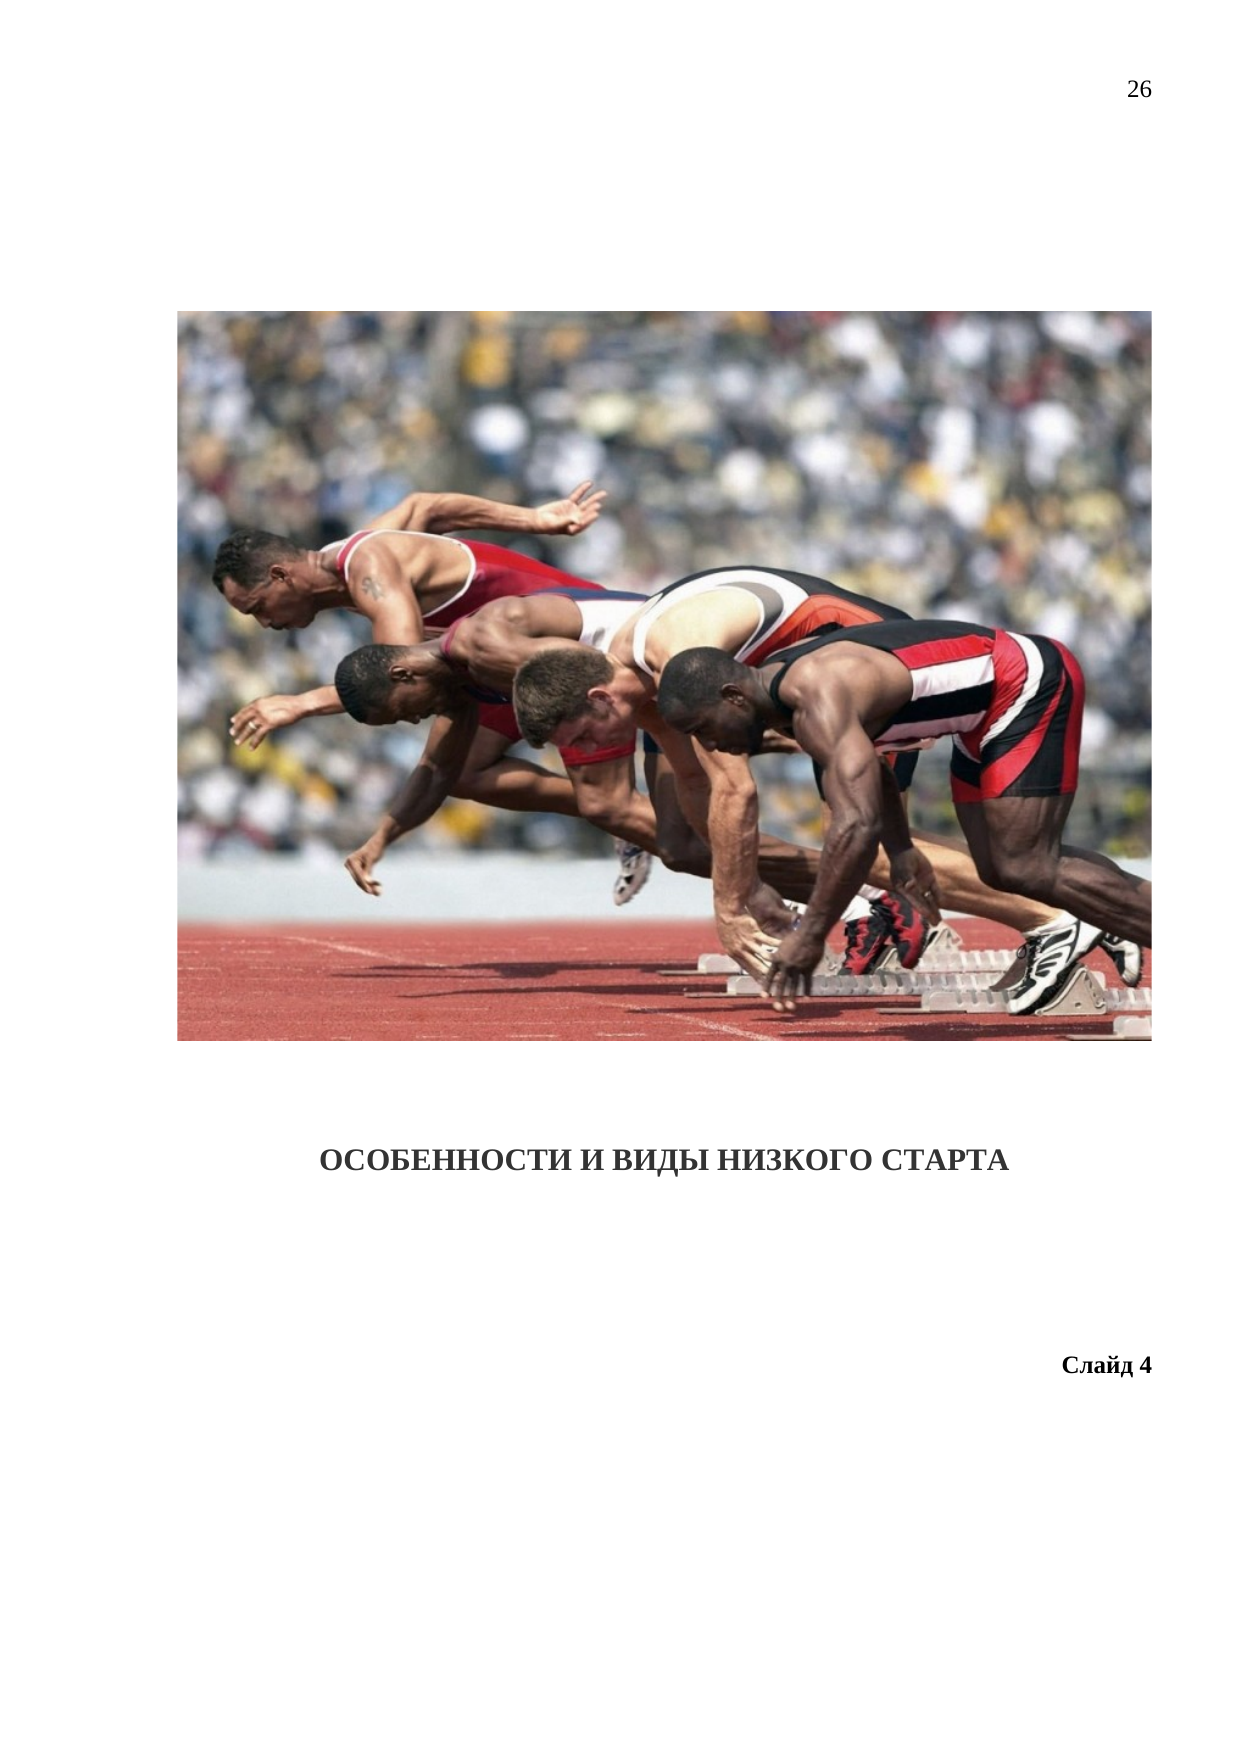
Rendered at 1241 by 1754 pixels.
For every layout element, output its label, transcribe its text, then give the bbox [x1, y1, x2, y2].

subtitle ОСОБЕННОСТИ И ВИДЫ НИЗКОГО СТАРТА [177, 1141, 1152, 1177]
text Слайд 4 [177, 1350, 1152, 1379]
picture [177, 311, 1152, 1041]
